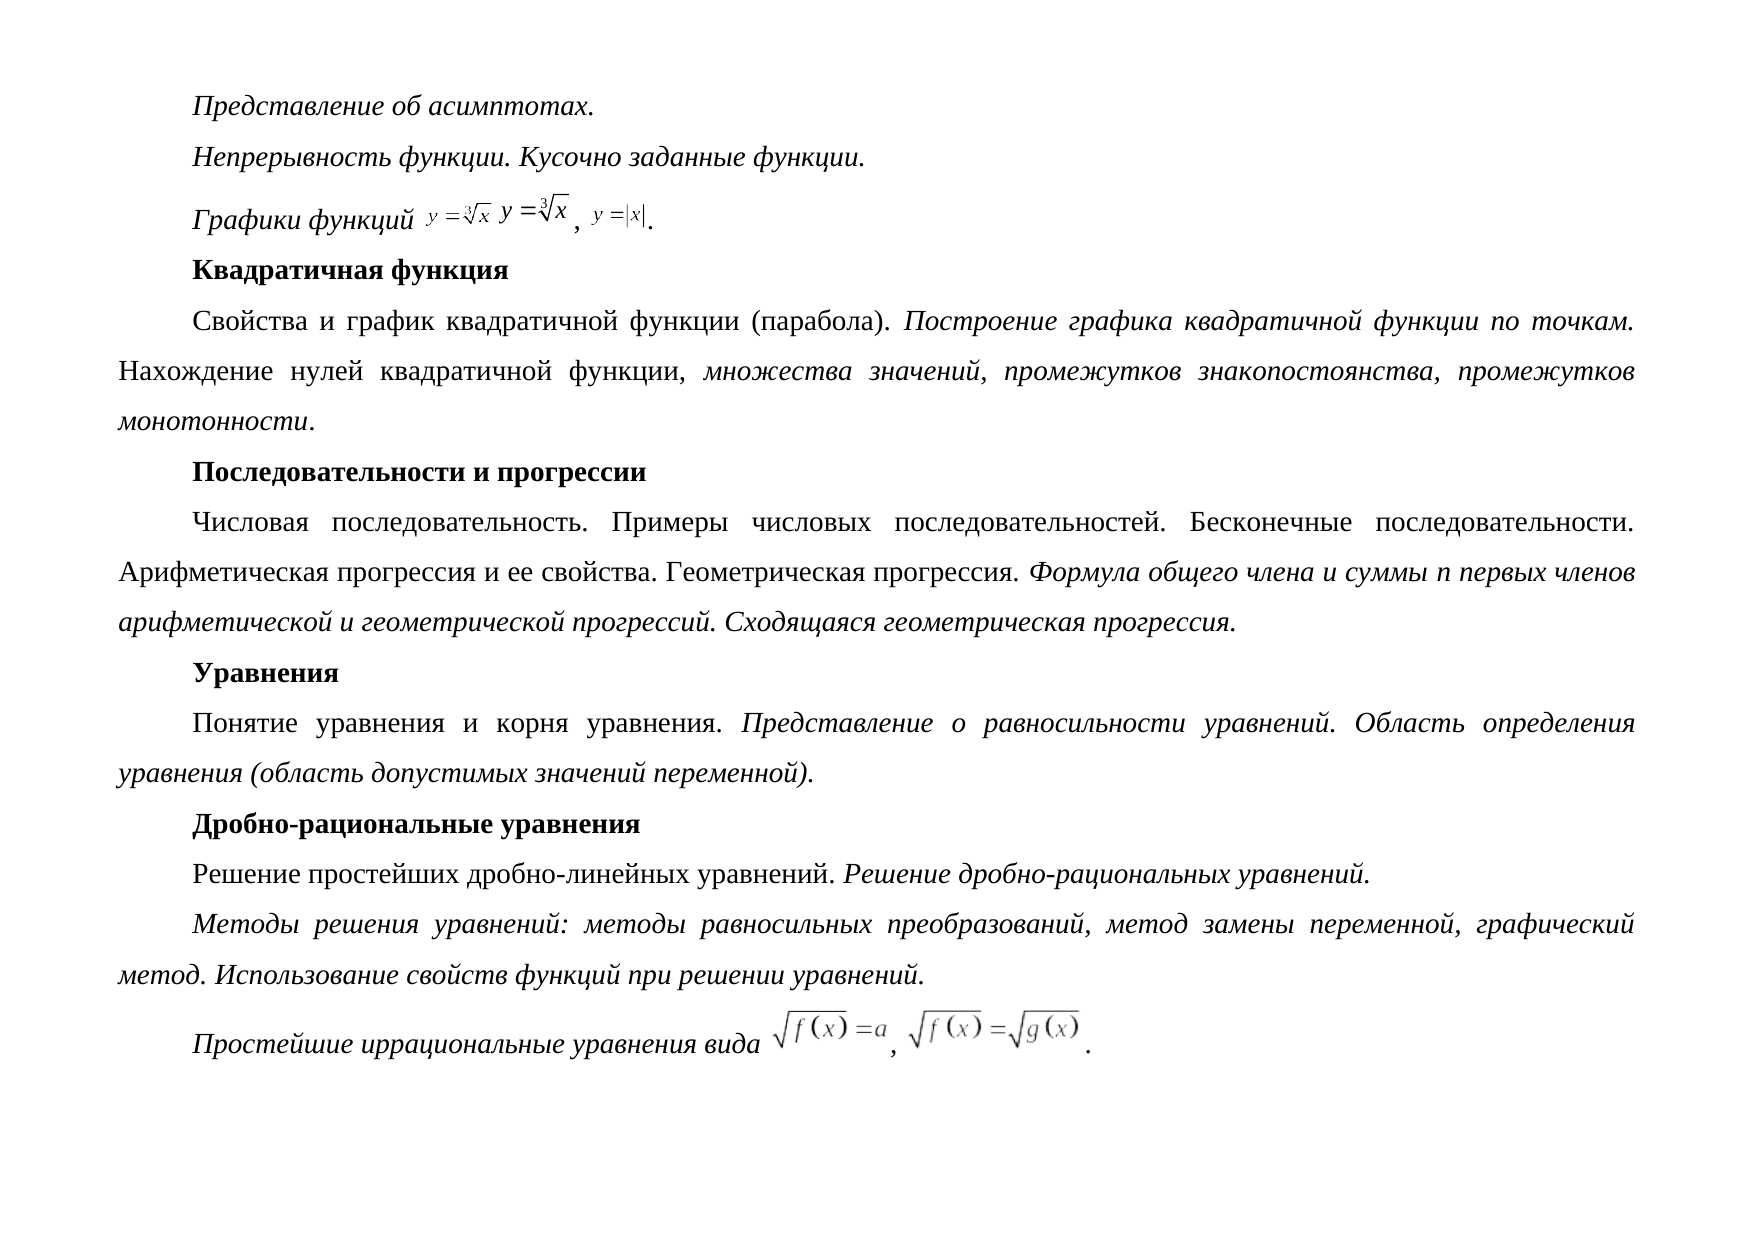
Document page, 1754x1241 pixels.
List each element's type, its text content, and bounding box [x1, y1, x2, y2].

text Последовательности и прогрессии [118, 454, 1636, 487]
text Понятие уравнения и корня уравнения. Представление о равносильности уравнений. Область определения уравнения (область допустимых значений переменной). [118, 705, 1636, 789]
text Уравнения [118, 655, 1636, 688]
text Дробно-рациональные уравнения [118, 806, 1636, 839]
text Простейшие иррациональные уравнения вида , . [118, 1007, 1636, 1060]
text Графики функций , . [118, 189, 1636, 236]
text Методы решения уравнений: методы равносильных преобразований, метод замены переменной, графический метод. Использование свойств функций при решении уравнений. [118, 906, 1636, 990]
text Свойства и график квадратичной функции (парабола). Построение графика квадратичной функции по точкам. Нахождение нулей квадратичной функции, множества значений, промежутков знакопостоянства, промежутков монотонности. [118, 303, 1636, 437]
text Представление об асимптотах. [118, 88, 1636, 122]
text Решение простейших дробно-линейных уравнений. Решение дробно-рациональных уравнений. [118, 856, 1636, 890]
text Непрерывность функции. Кусочно заданные функции. [118, 139, 1636, 172]
text Квадратичная функция [118, 252, 1636, 286]
text Числовая последовательность. Примеры числовых последовательностей. Бесконечные последовательности. Арифметическая прогрессия и ее свойства. Геометрическая прогрессия. Формула общего члена и суммы n первых членов арифметической и геометрической прогрессий. Сходящаяся геометрическая прогрессия. [118, 504, 1636, 638]
